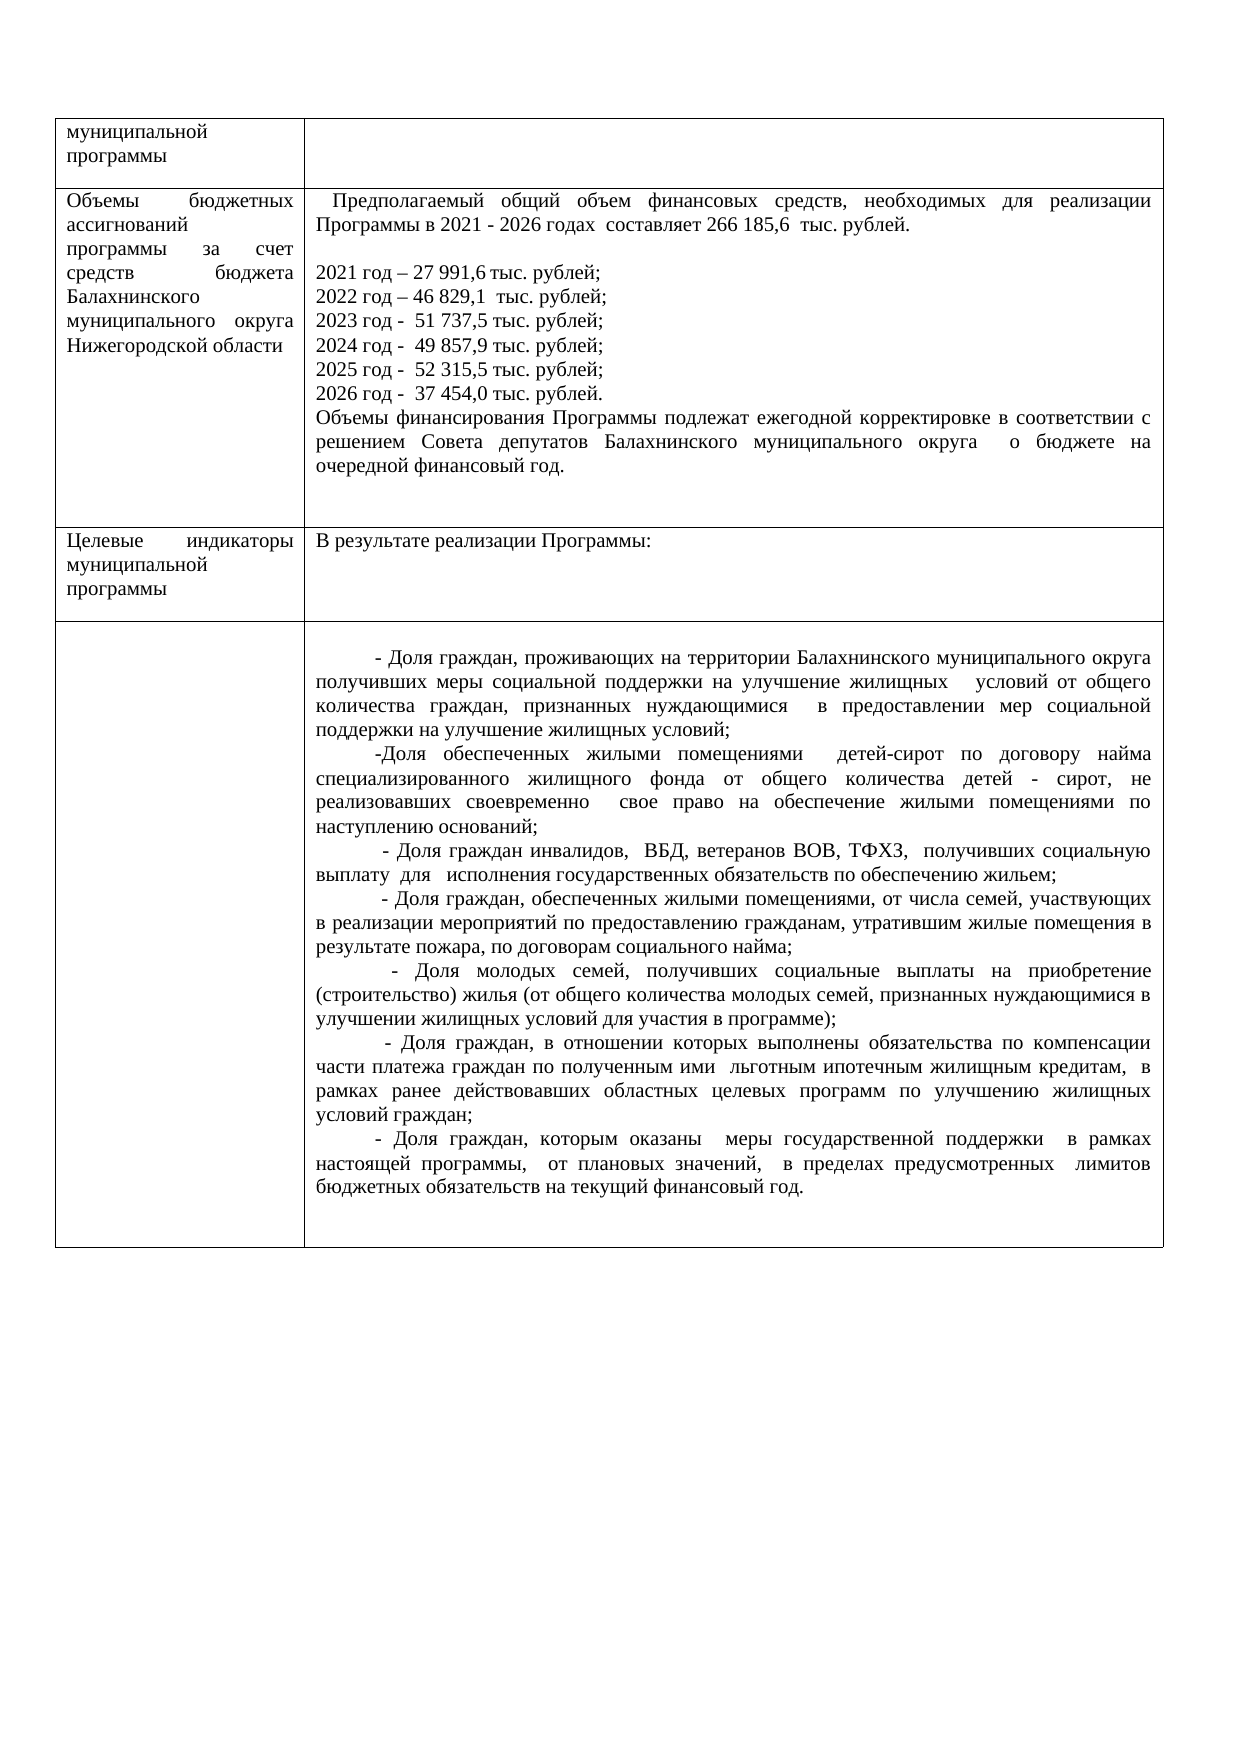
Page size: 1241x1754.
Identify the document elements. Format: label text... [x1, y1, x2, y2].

table_cell Объемы финансирования Программы подлежат ежегодной корректировке в соответствии с решением Совета депутатов Балахнинского муниципального округа о бюджете на очередной финансовый год. [305, 405, 1163, 527]
table_cell [56, 622, 304, 1247]
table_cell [56, 119, 304, 188]
table_cell Предполагаемый общий объем финансовых средств, необходимых для реализации Программы в 2021 - 2026 годах составляет 266 185,6 тыс. рублей. 2021 год – 27 991,6 тыс. рублей; 2022 год – 46 829,1 тыс. рублей; 2023 год - 51 737,5 тыс. рублей; 2024 год - 49 857,9 тыс. рублей; 2025 год - 52 315,5 тыс. рублей; 2026 год - 37 454,0 тыс. рублей. [305, 189, 1163, 405]
table_cell Целевые индикаторы муниципальной программы [56, 528, 304, 621]
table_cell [305, 119, 1163, 188]
table_cell - Доля граждан, проживающих на территории Балахнинского муниципального округа получивших меры социальной поддержки на улучшение жилищных условий от общего количества граждан, признанных нуждающимися в предоставлении мер социальной поддержки на улучшение жилищных условий; -Доля обеспеченных жилыми помещениями детей-сирот по договору найма специализированного жилищного фонда от общего количества детей - сирот, не реализовавших своевременно свое право на обеспечение жилыми помещениями по наступлению оснований; - Доля граждан инвалидов, ВБД, ветеранов ВОВ, ТФХЗ, получивших социальную выплату для исполнения государственных обязательств по обеспечению жильем; - Доля граждан, обеспеченных жилыми помещениями, от числа семей, участвующих в реализации мероприятий по предоставлению гражданам, утратившим жилые помещения в результате пожара, по договорам социального найма; - Доля молодых семей, получивших социальные выплаты на приобретение (строительство) жилья (от общего количества молодых семей, признанных нуждающимися в улучшении жилищных условий для участия в программе); - Доля граждан, в отношении которых выполнены обязательства по компенсации части платежа граждан по полученным ими льготным ипотечным жилищным кредитам, в рамках ранее действовавших областных целевых программ по улучшению жилищных условий граждан; - Доля граждан, которым оказаны меры государственной поддержки в рамках настоящей программы, от плановых значений, в пределах предусмотренных лимитов бюджетных обязательств на текущий финансовый год. [305, 622, 1163, 1247]
table_cell #G0Объемы бюджетных ассигнований программы за счет средств бюджета Балахнинского муниципального округа Нижегородской области [56, 189, 304, 527]
table_cell В результате реализации Программы: [305, 528, 1163, 621]
